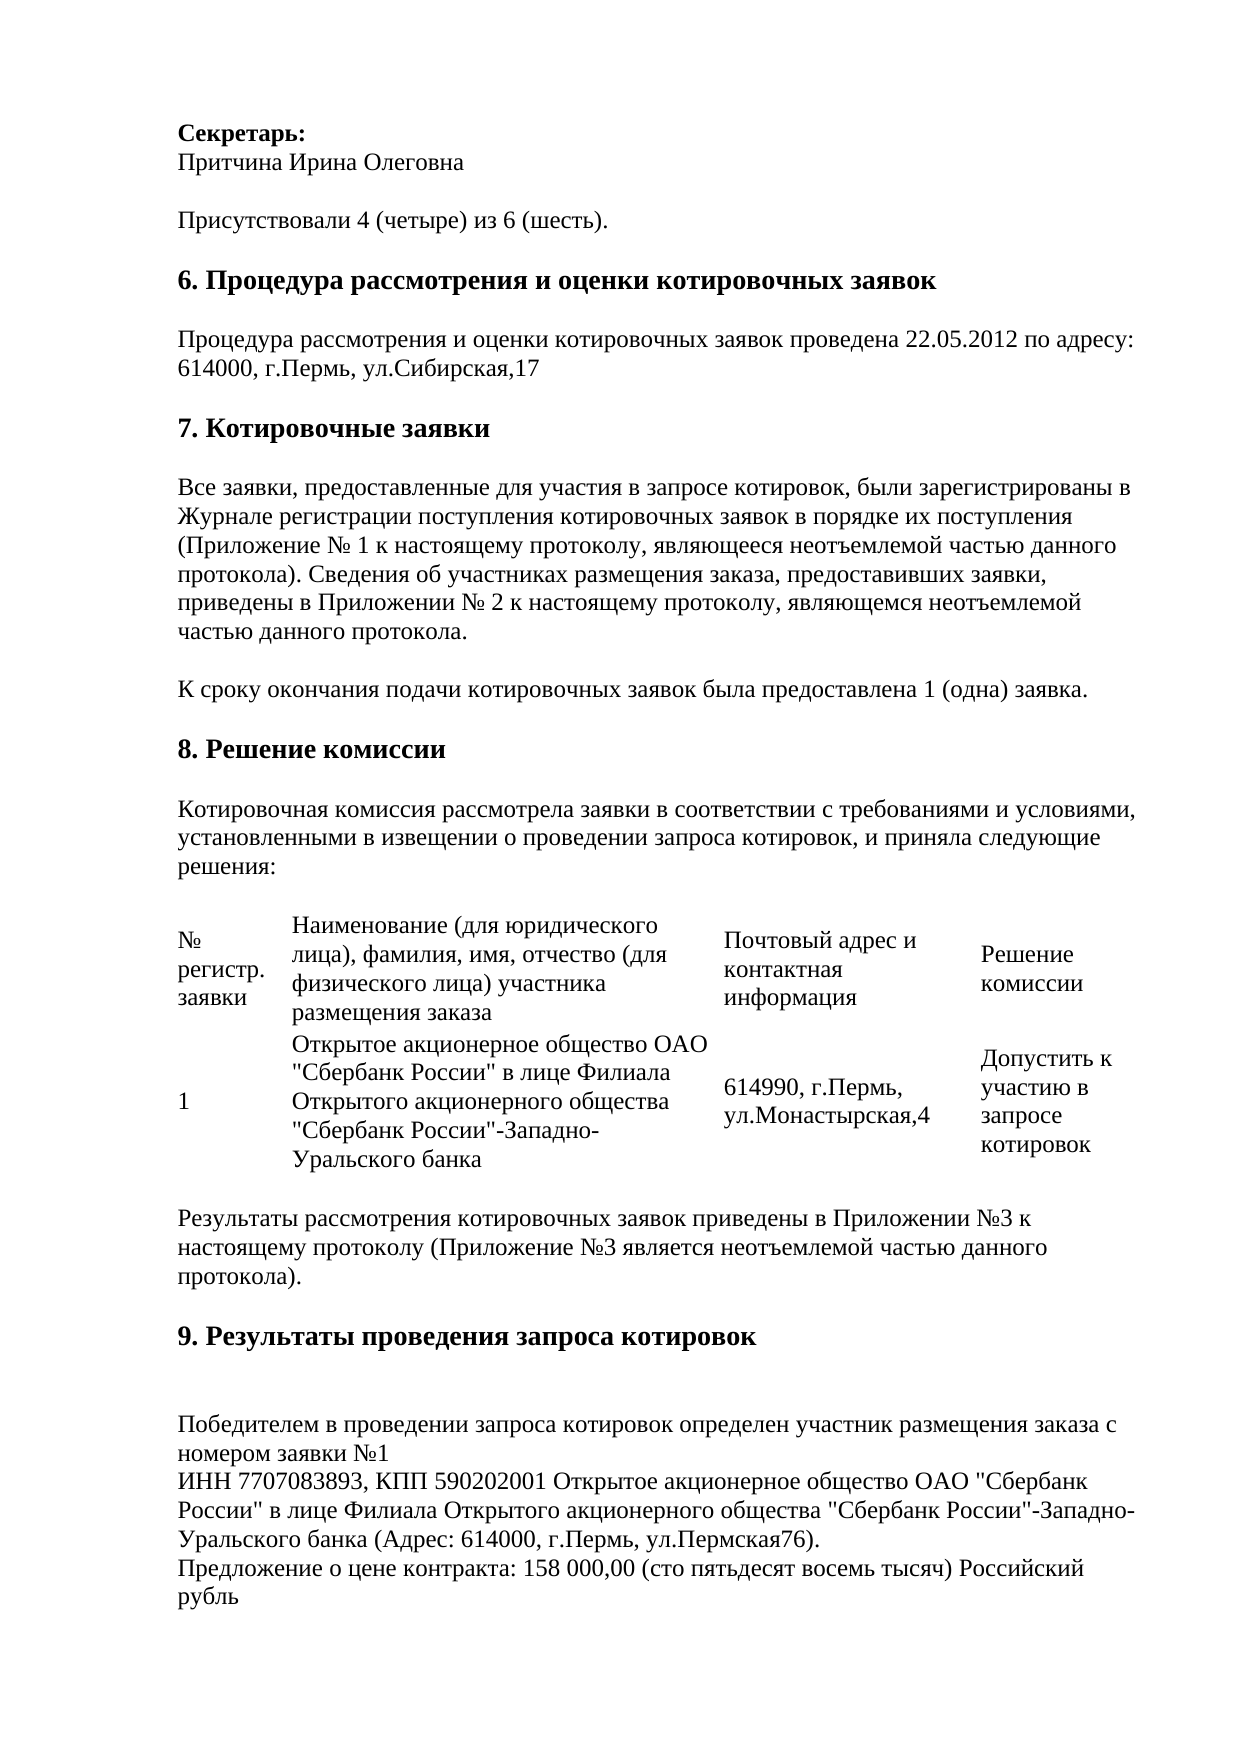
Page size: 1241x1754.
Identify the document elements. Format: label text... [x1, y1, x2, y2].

table_header № регистр. заявки [176, 909, 290, 1027]
text Все заявки, предоставленные для участия в запросе котировок, были зарегистрированы в Журнале регистрации поступления котировочных заявок в порядке их поступления (Приложение № 1 к настоящему протоколу, являющееся неотъемлемой частью данного протокола). Сведения об участниках размещения заказа, предоставивших заявки, приведены в Приложении № 2 к настоящему протоколу, являющемся неотъемлемой частью данного протокола. [177, 472, 1152, 645]
table_cell 614990, г.Пермь, ул.Монастырская,4 [722, 1027, 979, 1174]
text 8. Решение комиссии [177, 732, 1152, 764]
table_header Решение комиссии [979, 909, 1159, 1027]
text Присутствовали 4 (четыре) из 6 (шесть). [177, 205, 1152, 233]
text К сроку окончания подачи котировочных заявок была предоставлена 1 (одна) заявка. [177, 674, 1152, 703]
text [177, 1380, 1152, 1610]
text Процедура рассмотрения и оценки котировочных заявок проведена 22.05.2012 по адресу: 614000, г.Пермь, ул.Сибирская,17 [177, 324, 1152, 382]
text 6. Процедура рассмотрения и оценки котировочных заявок [177, 263, 1152, 295]
table_cell 1 [176, 1027, 290, 1174]
text Секретарь: Притчина Ирина Олеговна [177, 118, 1152, 176]
table_header Наименование (для юридического лица), фамилия, имя, отчество (для физического лица) участника размещения заказа [290, 909, 722, 1027]
text 9. Результаты проведения запроса котировок [177, 1319, 1152, 1351]
text Котировочная комиссия рассмотрела заявки в соответствии с требованиями и условиями, установленными в извещении о проведении запроса котировок, и приняла следующие решения: [177, 794, 1152, 880]
table_header Почтовый адрес и контактная информация [722, 909, 979, 1027]
table_cell Открытое акционерное общество ОАО "Сбербанк России" в лице Филиала Открытого акционерного общества "Сбербанк России"-Западно-Уральского банка [290, 1027, 722, 1174]
text Результаты рассмотрения котировочных заявок приведены в Приложении №3 к настоящему протоколу (Приложение №3 является неотъемлемой частью данного протокола). [177, 1203, 1152, 1289]
table_cell Допустить к участию в запросе котировок [979, 1027, 1159, 1174]
text 7. Котировочные заявки [177, 411, 1152, 443]
